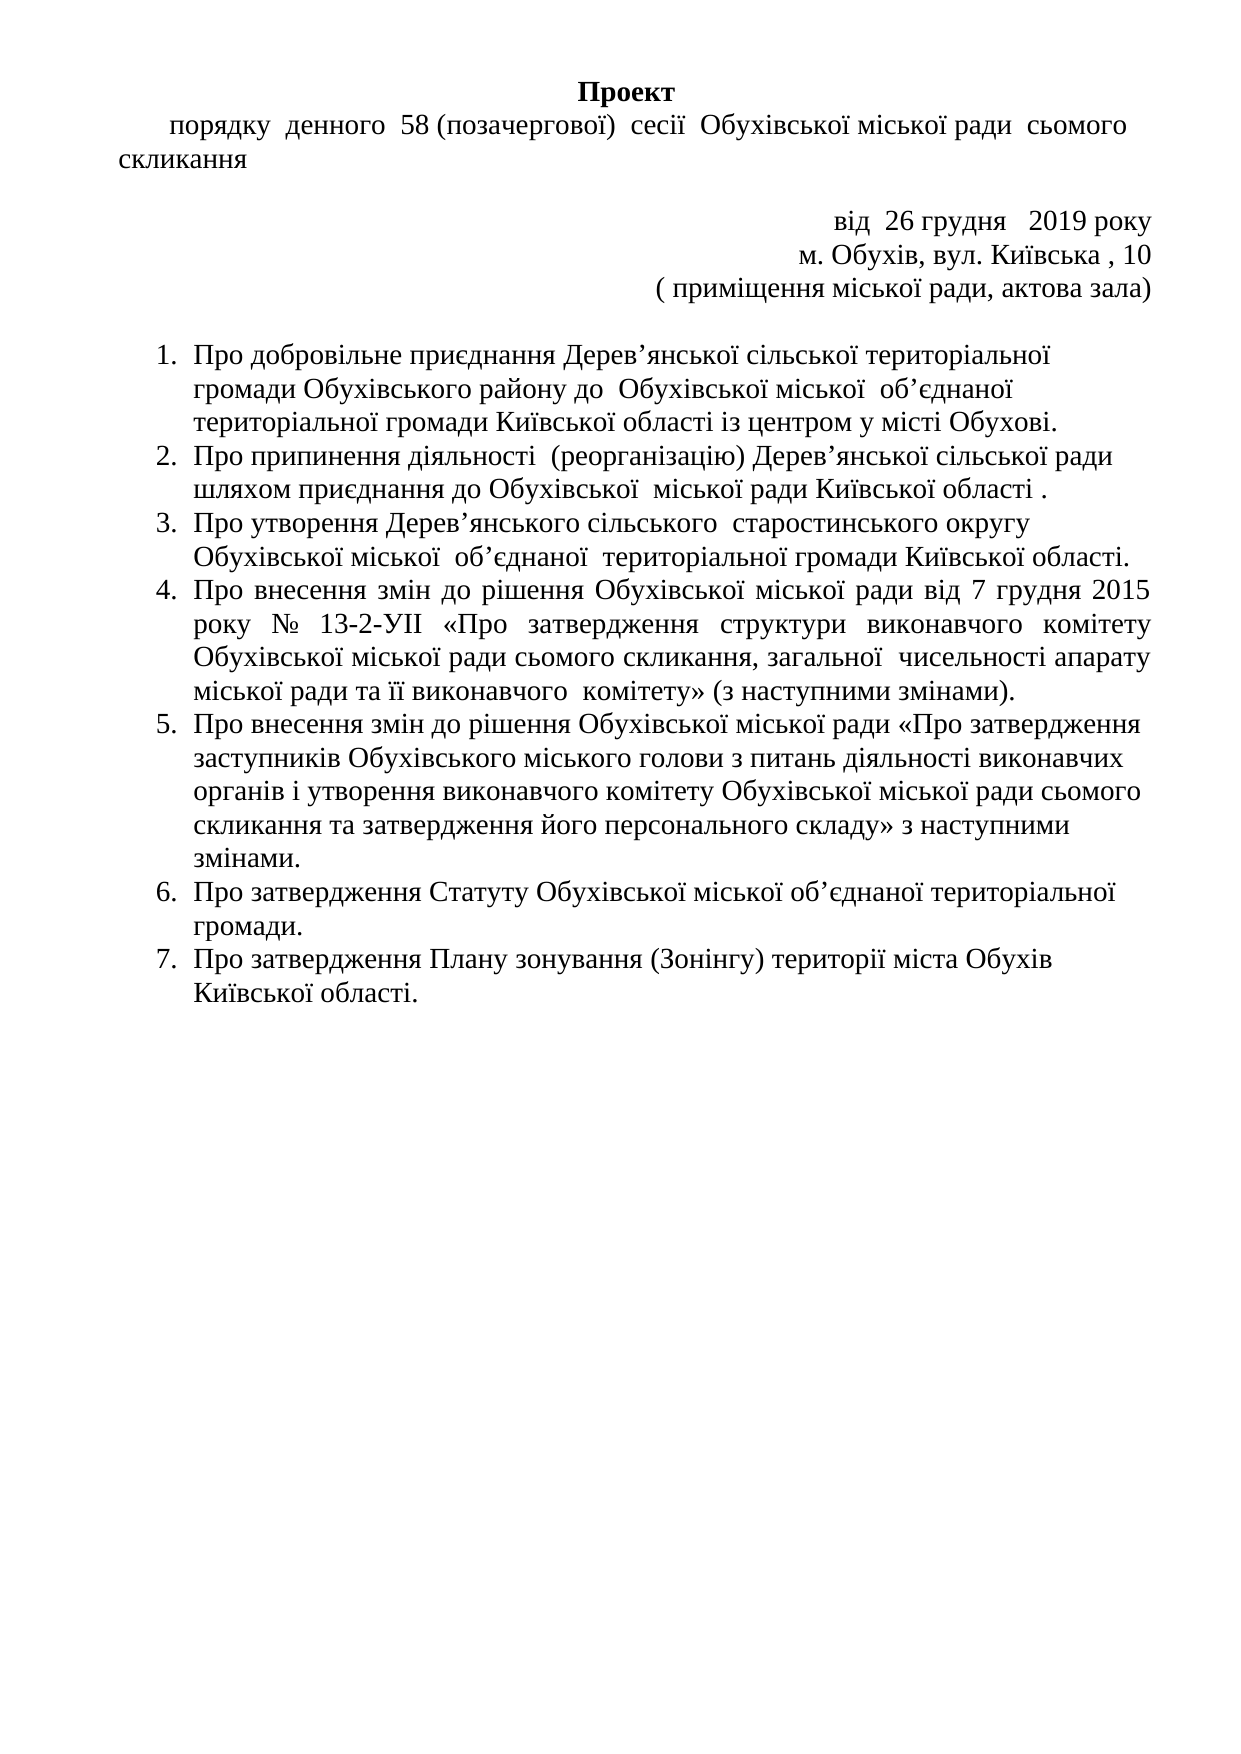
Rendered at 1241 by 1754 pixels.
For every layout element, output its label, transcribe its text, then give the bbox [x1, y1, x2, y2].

list Про внесення змін до рішення Обухівської міської ради «Про затвердження заступників Обухівського міського голови з питань діяльності виконавчих органів і утворення виконавчого комітету Обухівської міської ради сьомого скликання та затвердження його персонального складу» з наступними змінами. [156, 706, 1152, 874]
list Про затвердження Плану зонування (Зонінгу) території міста Обухів Київської області. [156, 941, 1152, 1008]
list Про утворення Дерев’янського сільського старостинського округу Обухівської міської об’єднаної територіальної громади Київської області. [156, 505, 1152, 572]
text від 26 грудня 2019 року [118, 203, 1152, 237]
list Про внесення змін до рішення Обухівської міської ради від 7 грудня 2015 року № 13-2-УІІ «Про затвердження структури виконавчого комітету Обухівської міської ради сьомого скликання, загальної чисельності апарату міської ради та її виконавчого комітету» (з наступними змінами). [156, 572, 1152, 706]
text порядку денного 58 (позачергової) сесії Обухівської міської ради сьомого скликання [118, 107, 1152, 174]
list Про затвердження Статуту Обухівської міської об’єднаної територіальної громади. [156, 874, 1152, 941]
list Про добровільне приєднання Дерев’янської сільської територіальної громади Обухівського району до Обухівської міської об’єднаної територіальної громади Київської області із центром у місті Обухові. [156, 337, 1152, 438]
text ( приміщення міської ради, актова зала) [118, 270, 1152, 304]
list Про припинення діяльності (реорганізацію) Дерев’янської сільської ради шляхом приєднання до Обухівської міської ради Київської області . [156, 438, 1152, 505]
text Проект [118, 74, 1152, 107]
text м. Обухів, вул. Київська , 10 [118, 237, 1152, 270]
